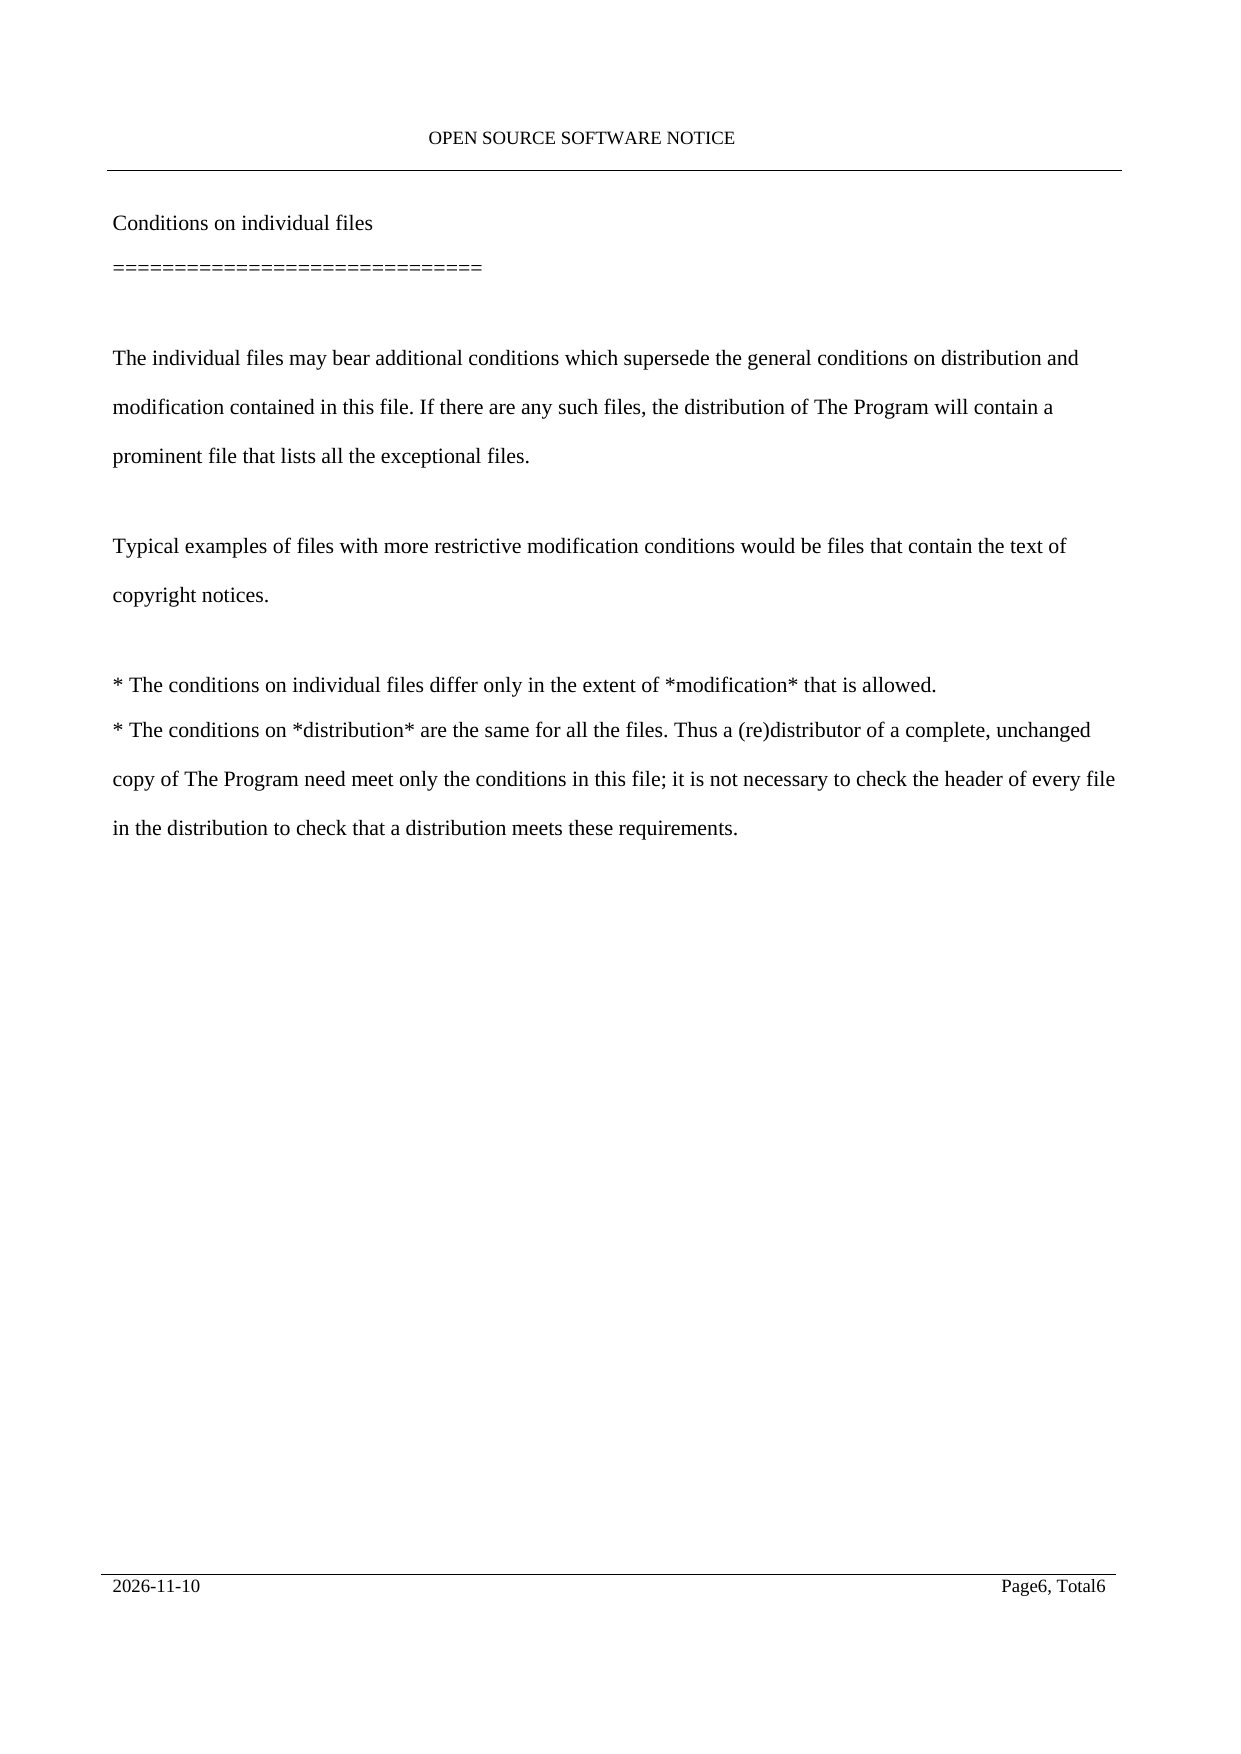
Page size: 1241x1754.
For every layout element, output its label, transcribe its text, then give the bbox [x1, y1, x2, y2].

text The individual files may bear additional conditions which supersede the general conditions on distribution and modification contained in this file. If there are any such files, the distribution of The Program will contain a prominent file that lists all the exceptional files. [112, 342, 1128, 472]
text * The conditions on *distribution* are the same for all the files. Thus a (re)distributor of a complete, unchanged copy of The Program need meet only the conditions in this file; it is not necessary to check the header of every file in the distribution to check that a distribution meets these requirements. [112, 713, 1128, 843]
text Conditions on individual files [112, 206, 1128, 239]
text * The conditions on individual files differ only in the extent of *modification* that is allowed. [112, 668, 1128, 701]
text ============================== [112, 251, 1128, 284]
text Typical examples of files with more restrictive modification conditions would be files that contain the text of copyright notices. [112, 529, 1128, 611]
